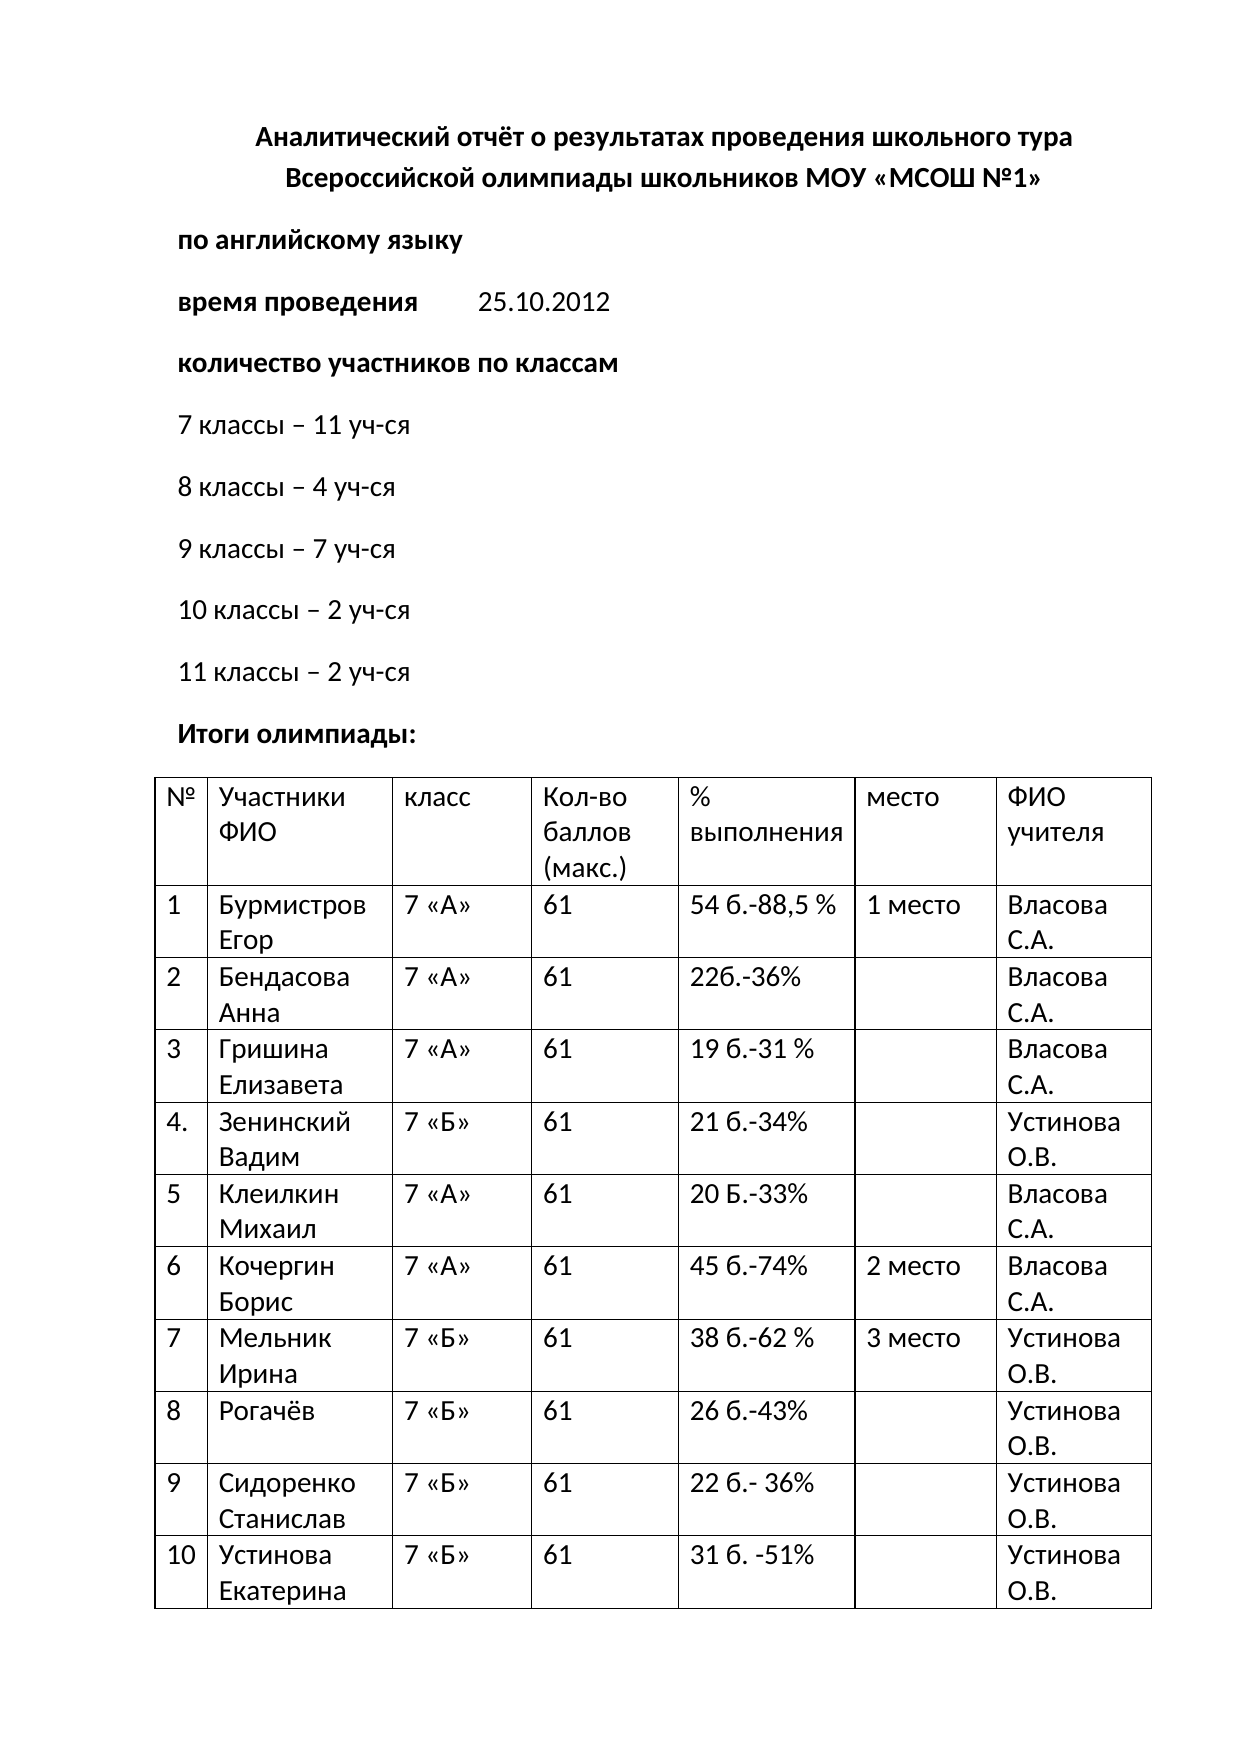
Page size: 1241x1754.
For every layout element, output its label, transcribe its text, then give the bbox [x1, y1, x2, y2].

table_cell 7 «Б» [393, 1103, 531, 1174]
table_cell 4. [156, 1103, 207, 1174]
table_cell 7 «А» [393, 1175, 531, 1246]
table_cell 7 «Б» [393, 1392, 531, 1463]
table_cell Сидоренко Станислав [208, 1464, 392, 1535]
table_cell [856, 958, 996, 1029]
table_cell 31 б. -51% [679, 1536, 854, 1608]
table_cell Мельник Ирина [208, 1320, 392, 1391]
table_header % выполнения [679, 778, 854, 885]
table_cell 9 [156, 1464, 207, 1535]
table_cell 10 [156, 1536, 207, 1608]
table_header класс [393, 778, 531, 885]
table_cell 61 [532, 1536, 678, 1608]
table_cell 61 [532, 1320, 678, 1391]
text 11 классы – 2 уч-ся [177, 653, 1152, 689]
table_cell 7 «Б» [393, 1536, 531, 1608]
table_cell 61 [532, 1464, 678, 1535]
table_cell Гришина Елизавета [208, 1030, 392, 1102]
table_cell Клеилкин Михаил [208, 1175, 392, 1246]
text 7 классы – 11 уч-ся [177, 406, 1152, 442]
table_cell [856, 1536, 996, 1608]
text по английскому языку [177, 221, 1152, 256]
table_cell 7 «Б» [393, 1464, 531, 1535]
table_cell 7 «А» [393, 958, 531, 1029]
table_cell 21 б.-34% [679, 1103, 854, 1174]
table_cell 1 место [856, 886, 996, 957]
text время проведения 25.10.2012 [177, 283, 1152, 318]
table_cell Устинова О.В. [997, 1536, 1151, 1608]
table_cell 38 б.-62 % [679, 1320, 854, 1391]
table_cell Власова С.А. [997, 1247, 1151, 1318]
table_header место [856, 778, 996, 885]
table_cell 61 [532, 1030, 678, 1102]
text Итоги олимпиады: [177, 715, 1152, 751]
table_cell 7 «А» [393, 886, 531, 957]
table_cell Власова С.А. [997, 1030, 1151, 1102]
table_cell Рогачёв [208, 1392, 392, 1463]
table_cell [208, 1536, 392, 1608]
table_cell 3 [156, 1030, 207, 1102]
table_cell Устинова О.В. [997, 1103, 1151, 1174]
table_cell [856, 1392, 996, 1463]
table_cell Власова С.А. [997, 1175, 1151, 1246]
table_header Участники ФИО [208, 778, 392, 885]
text 8 классы – 4 уч-ся [177, 468, 1152, 503]
table_cell 7 «Б» [393, 1320, 531, 1391]
table_cell 2 место [856, 1247, 996, 1318]
table_cell Устинова О.В. [997, 1392, 1151, 1463]
table_cell 7 «А» [393, 1247, 531, 1318]
table_cell 2 [156, 958, 207, 1029]
table_cell [856, 1464, 996, 1535]
table_cell 5 [156, 1175, 207, 1246]
text Аналитический отчёт о результатах проведения школьного тура Всероссийской олимпиады школьников МОУ «МСОШ №1» [177, 118, 1152, 195]
table_cell Власова С.А. [997, 886, 1151, 957]
table_cell 6 [156, 1247, 207, 1318]
table_cell 45 б.-74% [679, 1247, 854, 1318]
table_cell Бендасова Анна [208, 958, 392, 1029]
table_cell Устинова О.В. [997, 1464, 1151, 1535]
table_cell 61 [532, 1392, 678, 1463]
table_cell [856, 1103, 996, 1174]
table_cell 20 Б.-33% [679, 1175, 854, 1246]
text 10 классы – 2 уч-ся [177, 591, 1152, 627]
table_cell [856, 1030, 996, 1102]
table_cell 61 [532, 1103, 678, 1174]
table_cell 61 [532, 958, 678, 1029]
table_header Кол-во баллов (макс.) [532, 778, 678, 885]
table_cell 1 [156, 886, 207, 957]
table_cell 8 [156, 1392, 207, 1463]
table_cell Устинова О.В. [997, 1320, 1151, 1391]
table_cell Бурмистров Егор [208, 886, 392, 957]
table_cell Зенинский Вадим [208, 1103, 392, 1174]
text количество участников по классам [177, 344, 1152, 380]
table_cell 54 б.-88,5 % [679, 886, 854, 957]
table_cell Кочергин Борис [208, 1247, 392, 1318]
table_cell 7 «А» [393, 1030, 531, 1102]
table_cell 22 б.- 36% [679, 1464, 854, 1535]
table_cell [856, 1175, 996, 1246]
table_cell 61 [532, 1247, 678, 1318]
table_cell 22б.-36% [679, 958, 854, 1029]
text 9 классы – 7 уч-ся [177, 530, 1152, 565]
table_cell 3 место [856, 1320, 996, 1391]
table_header № [156, 778, 207, 885]
table_cell 26 б.-43% [679, 1392, 854, 1463]
table_cell 61 [532, 886, 678, 957]
table_cell 61 [532, 1175, 678, 1246]
table_cell Власова С.А. [997, 958, 1151, 1029]
table_header ФИО учителя [997, 778, 1151, 885]
table_cell 19 б.-31 % [679, 1030, 854, 1102]
table_cell 7 [156, 1320, 207, 1391]
